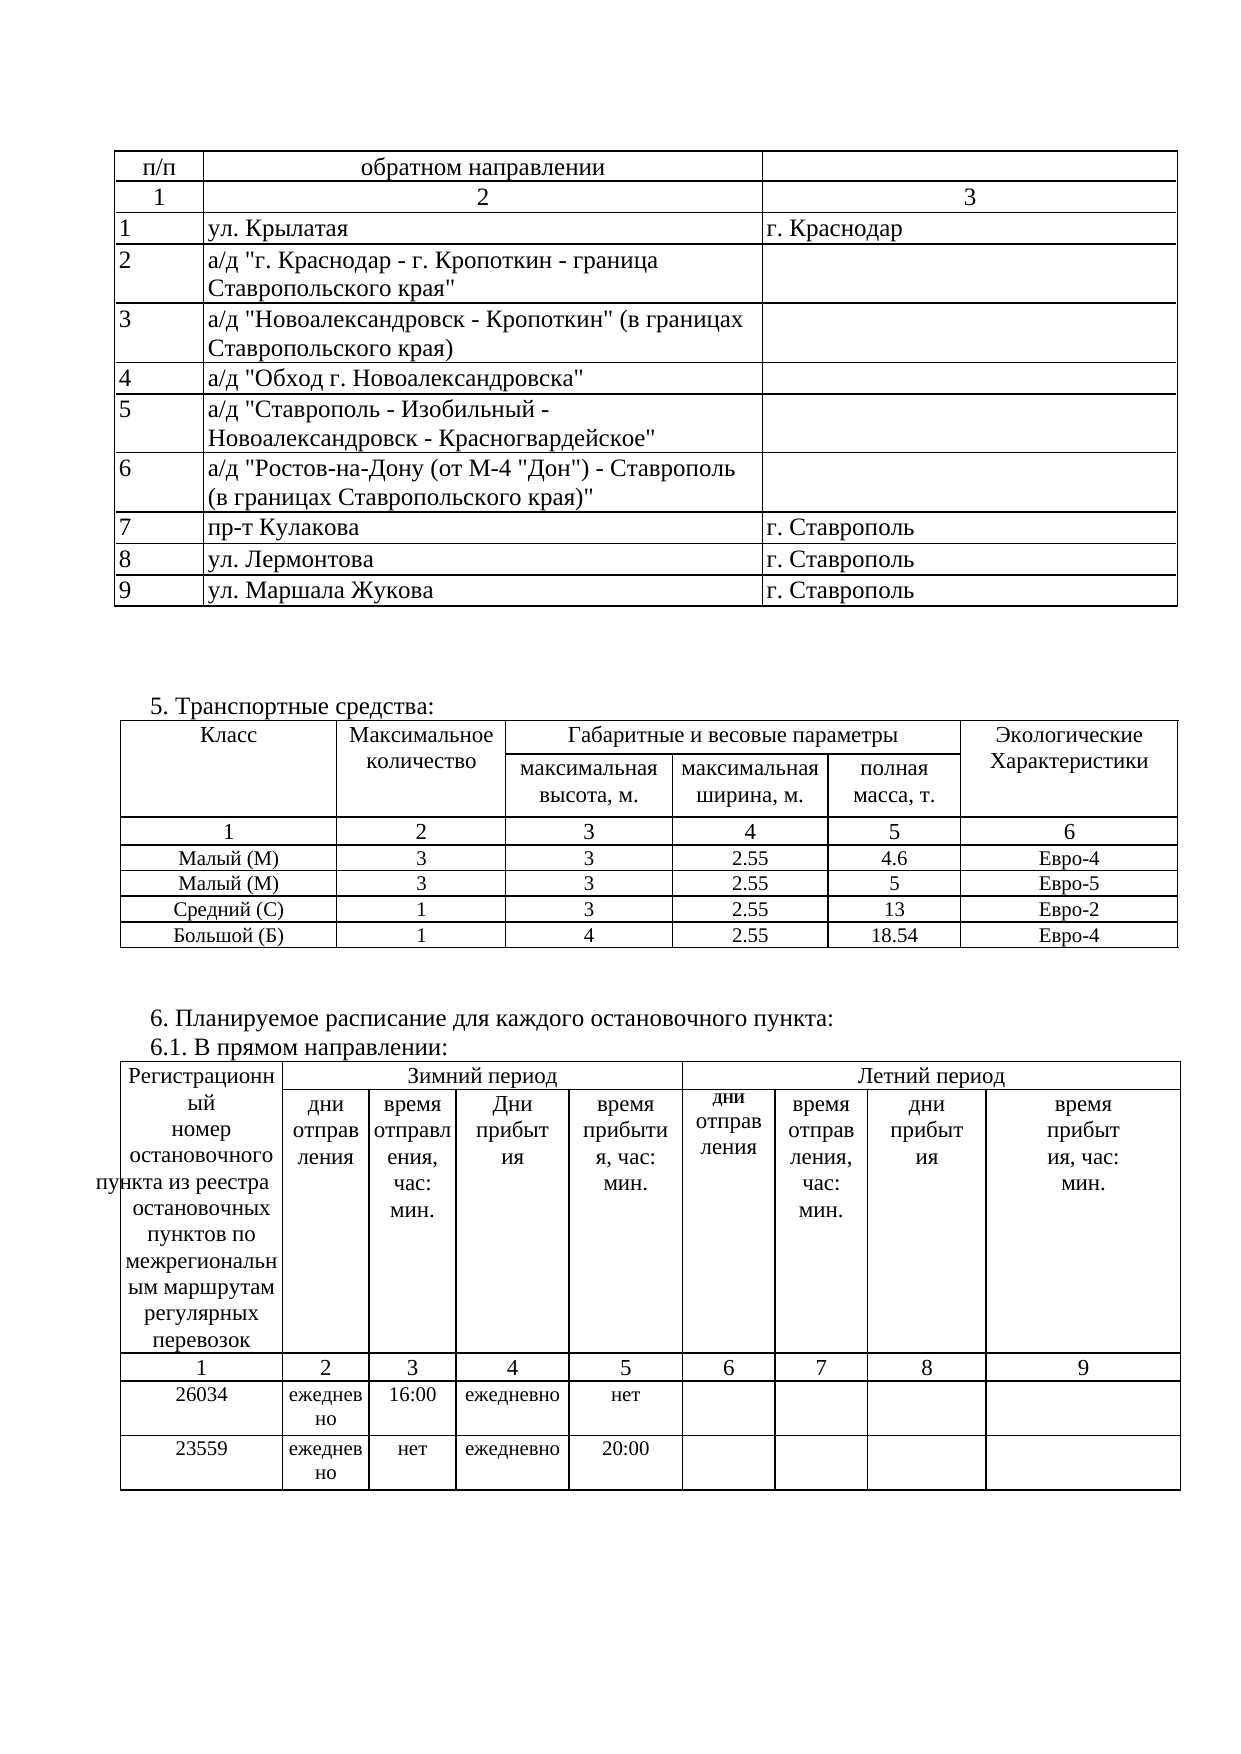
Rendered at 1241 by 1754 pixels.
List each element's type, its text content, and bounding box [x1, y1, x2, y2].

table_cell 1 [115, 181, 203, 212]
table_cell [683, 1382, 774, 1434]
table_cell Малый (М) [121, 846, 336, 870]
table_cell [987, 1382, 1180, 1434]
table_cell а/д "Ставрополь - Изобильный - Новоалександровск - Красногвардейское" [204, 395, 762, 452]
table_cell 9 [987, 1354, 1180, 1380]
table_cell 2.55 [673, 871, 827, 895]
table_cell [763, 393, 1177, 452]
table_cell Евро-4 [961, 923, 1177, 947]
table_cell [868, 1436, 985, 1489]
table_cell 3 [337, 871, 505, 895]
table_cell [776, 1382, 867, 1434]
table_cell Евро-2 [961, 897, 1177, 921]
table_cell 3 [506, 871, 672, 895]
table_cell 9 [115, 575, 203, 605]
table_cell ежедневно [457, 1382, 568, 1434]
table_cell Средний (С) [121, 897, 336, 921]
table_cell ул. Лермонтова [204, 544, 762, 574]
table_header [204, 152, 762, 180]
table_cell 3 [506, 846, 672, 870]
table_cell 7 [115, 512, 203, 542]
table_cell Евро-5 [961, 871, 1177, 895]
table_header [121, 1062, 282, 1352]
table_cell ежедневно [283, 1436, 368, 1489]
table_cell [204, 245, 762, 302]
table_cell 13 [829, 897, 960, 921]
table_cell а/д "Новоалександровск - Кропоткин" (в границах Ставропольского края) [204, 304, 762, 361]
table_header Экологические Характеристики [961, 721, 1177, 816]
table_cell 8 [868, 1354, 985, 1380]
table_cell г. Ставрополь [763, 543, 1177, 574]
table_cell 3 [763, 180, 1177, 212]
table_cell 4 [673, 818, 827, 844]
table_cell 1 [115, 213, 203, 243]
table_cell нет [570, 1382, 682, 1434]
table_cell нет [370, 1436, 455, 1489]
table_cell [776, 1436, 867, 1489]
table_cell 3 [370, 1354, 455, 1380]
table_cell 6 [115, 453, 203, 511]
table_cell 1 [337, 897, 505, 921]
table_header Максимальное количество [337, 721, 505, 816]
table_cell 6 [683, 1354, 774, 1380]
text 6.1. В прямом направлении: [150, 1032, 1090, 1061]
table_cell 3 [506, 897, 672, 921]
table_cell 2.55 [673, 897, 827, 921]
table_header Летний период [683, 1062, 1180, 1089]
table_cell 26034 [121, 1382, 282, 1434]
table_cell 2 [283, 1354, 368, 1380]
table_cell [763, 452, 1177, 511]
table_cell 18.54 [829, 923, 960, 947]
table_cell время прибыти я, час: мин. [570, 1090, 682, 1352]
table_cell 2.55 [673, 846, 827, 870]
table_cell а/д "Обход г. Новоалександровска" [204, 363, 762, 393]
text 5. Транспортные средства: [150, 691, 1090, 719]
table_cell 2 [337, 818, 505, 844]
table_cell [987, 1436, 1180, 1489]
table_cell г. Краснодар [763, 212, 1177, 243]
table_cell 16:00 [370, 1382, 455, 1434]
table_cell 6 [961, 818, 1177, 844]
table_cell дни отправ ления [283, 1090, 368, 1352]
table_cell [763, 302, 1177, 361]
table_cell 5 [570, 1354, 682, 1380]
table_cell г. Ставрополь [763, 511, 1177, 542]
table_cell Евро-4 [961, 846, 1177, 870]
text 6. Планируемое расписание для каждого остановочного пункта: [150, 1003, 1090, 1032]
table_header Габаритные и весовые параметры [506, 721, 960, 753]
table_cell ул. Маршала Жукова [204, 576, 762, 605]
table_cell [763, 361, 1177, 393]
table_cell 4 [115, 363, 203, 393]
table_cell максимальная ширина, м. [673, 755, 827, 816]
table_cell время прибыт ия, час: мин. [987, 1090, 1180, 1352]
table_cell [763, 243, 1177, 302]
table_header Класс [121, 721, 336, 816]
table_cell 5 [829, 871, 960, 895]
table_cell 2 [115, 244, 203, 302]
table_cell 2.55 [673, 923, 827, 947]
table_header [763, 152, 1177, 180]
table_cell дни прибыт ия [868, 1090, 985, 1352]
table_cell 20:00 [570, 1436, 682, 1489]
table_cell ежедневно [283, 1382, 368, 1434]
table_cell Малый (М) [121, 871, 336, 895]
table_cell 4.6 [829, 846, 960, 870]
table_cell 23559 [121, 1436, 282, 1489]
table_cell [683, 1436, 774, 1489]
table_cell время отправ ления, час: мин. [776, 1090, 867, 1352]
table_cell ул. Крылатая [204, 213, 762, 243]
table_cell 1 [121, 1354, 282, 1380]
table_cell пр-т Кулакова [204, 513, 762, 542]
table_cell [868, 1382, 985, 1434]
table_cell Дни прибыт ия [457, 1090, 568, 1352]
table_cell 8 [115, 544, 203, 574]
table_cell Большой (Б) [121, 923, 336, 947]
table_cell 2 [204, 182, 762, 212]
table_cell 4 [506, 923, 672, 947]
table_cell ежедневно [457, 1436, 568, 1489]
table_cell 5 [115, 394, 203, 452]
table_cell 3 [115, 303, 203, 361]
table_cell г. Ставрополь [763, 574, 1177, 605]
table_cell 4 [457, 1354, 568, 1380]
table_cell 7 [776, 1354, 867, 1380]
table_cell время отправл ения, час: мин. [370, 1090, 455, 1352]
table_cell 1 [121, 818, 336, 844]
table_cell максимальная высота, м. [506, 755, 672, 816]
table_header N п/п [115, 152, 203, 180]
table_cell 1 [337, 923, 505, 947]
table_cell 3 [506, 818, 672, 844]
table_cell 5 [829, 818, 960, 844]
table_cell ДНИ отправ ления [683, 1090, 774, 1352]
table_header Зимний период [283, 1062, 682, 1089]
table_cell полная масса, т. [829, 755, 960, 816]
table_cell 3 [337, 846, 505, 870]
table_cell а/д "Ростов-на-Дону (от М-4 "Дон") - Ставрополь (в границах Ставропольского края)" [204, 453, 762, 511]
